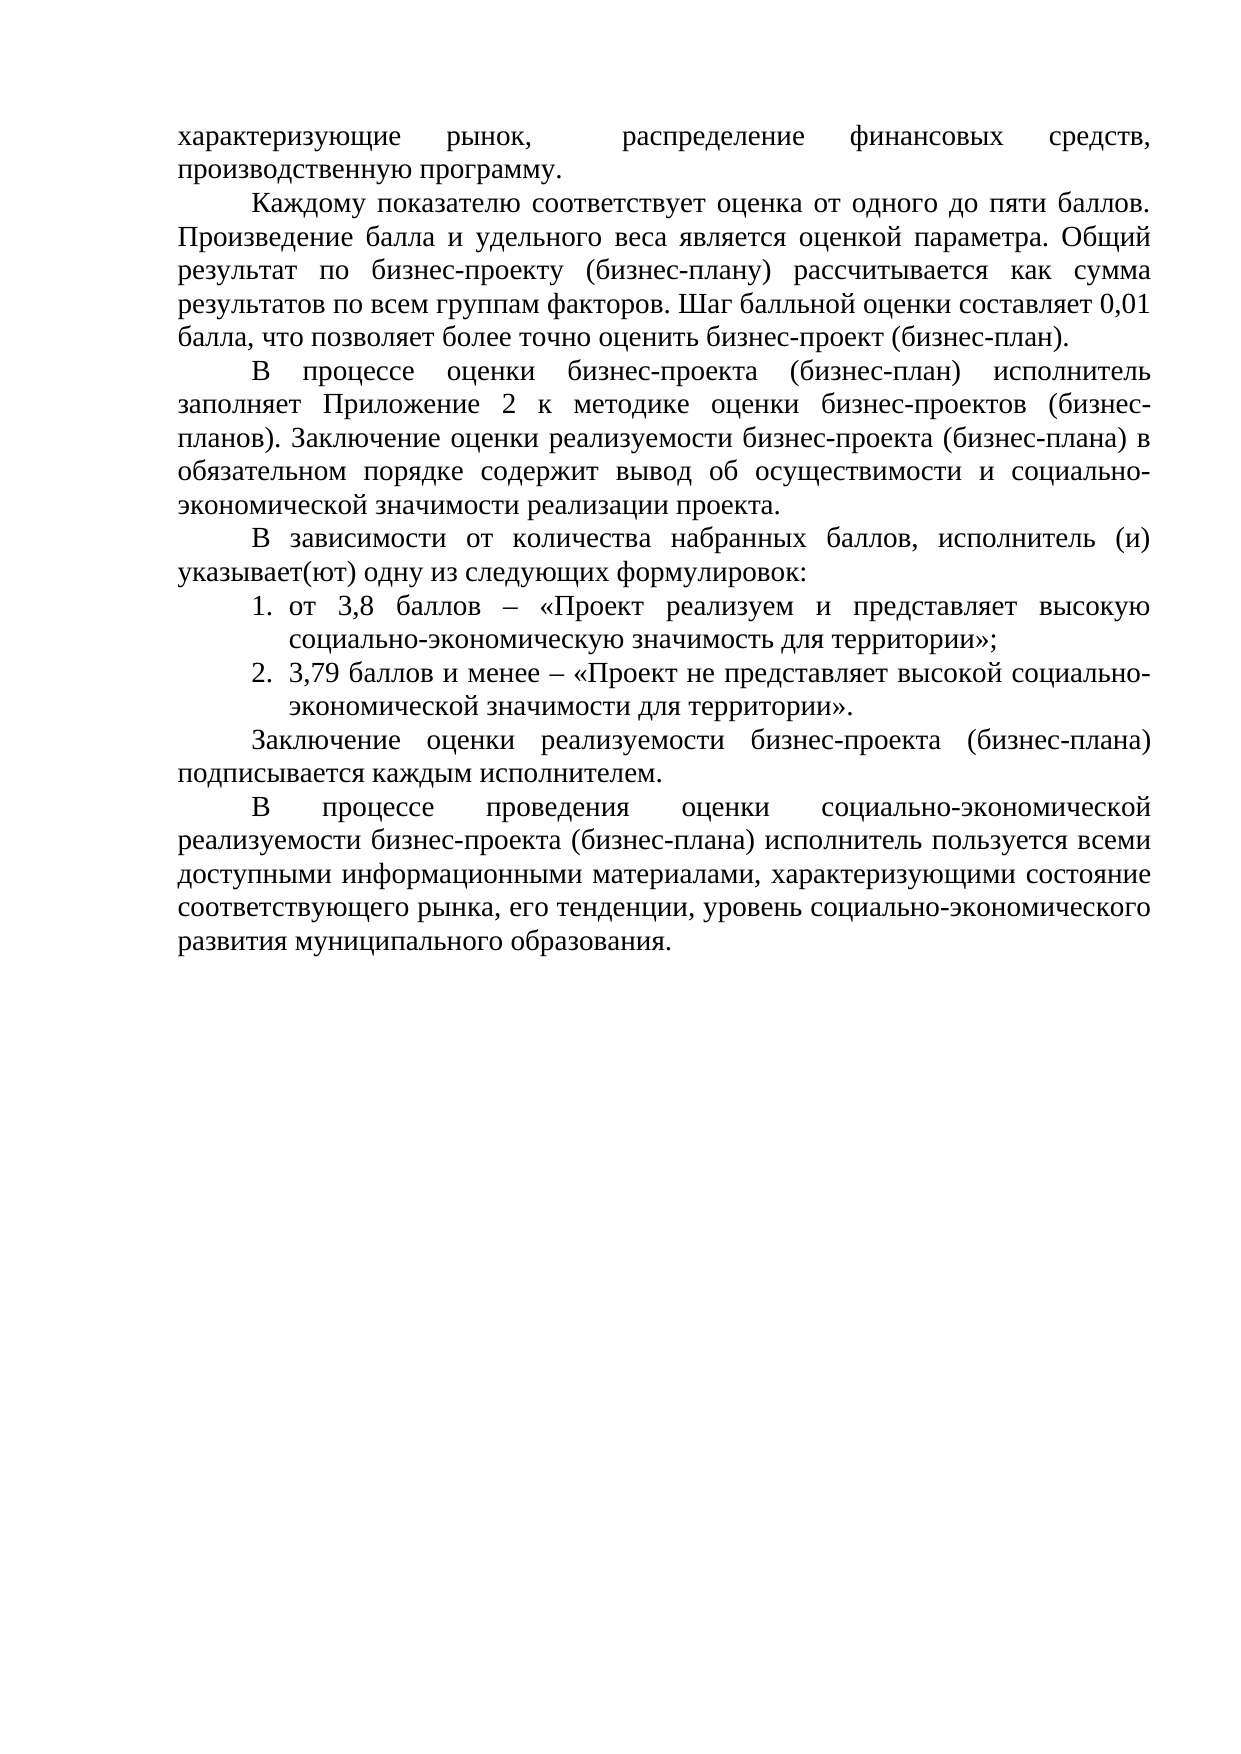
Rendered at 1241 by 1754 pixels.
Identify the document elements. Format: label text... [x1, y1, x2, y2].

text Каждому показателю соответствует оценка от одного до пяти баллов. Произведение балла и удельного веса является оценкой параметра. Общий результат по бизнес-проекту (бизнес-плану) рассчитывается как сумма результатов по всем группам факторов. Шаг балльной оценки составляет 0,01 балла, что позволяет более точно оценить бизнес-проект (бизнес-план). [177, 185, 1152, 353]
list от 3,8 баллов – «Проект реализуем и представляет высокую социально-экономическую значимость для территории»; [251, 588, 1152, 655]
list 3,79 баллов и менее – «Проект не представляет высокой социально-экономической значимости для территории». [251, 655, 1152, 722]
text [177, 118, 1152, 185]
text В процессе оценки бизнес-проекта (бизнес-план) исполнитель заполняет Приложение 2 к методике оценки бизнес-проектов (бизнес-планов). Заключение оценки реализуемости бизнес-проекта (бизнес-плана) в обязательном порядке содержит вывод об осуществимости и социально-экономической значимости реализации проекта. [177, 353, 1152, 521]
text В зависимости от количества набранных баллов, исполнитель (и) указывает(ют) одну из следующих формулировок: [177, 521, 1152, 588]
text В процессе проведения оценки социально-экономической реализуемости бизнес-проекта (бизнес-плана) исполнитель пользуется всеми доступными информационными материалами, характеризующими состояние соответствующего рынка, его тенденции, уровень социально-экономического развития муниципального образования. [177, 789, 1152, 957]
text Заключение оценки реализуемости бизнес-проекта (бизнес-плана) подписывается каждым исполнителем. [177, 722, 1152, 789]
